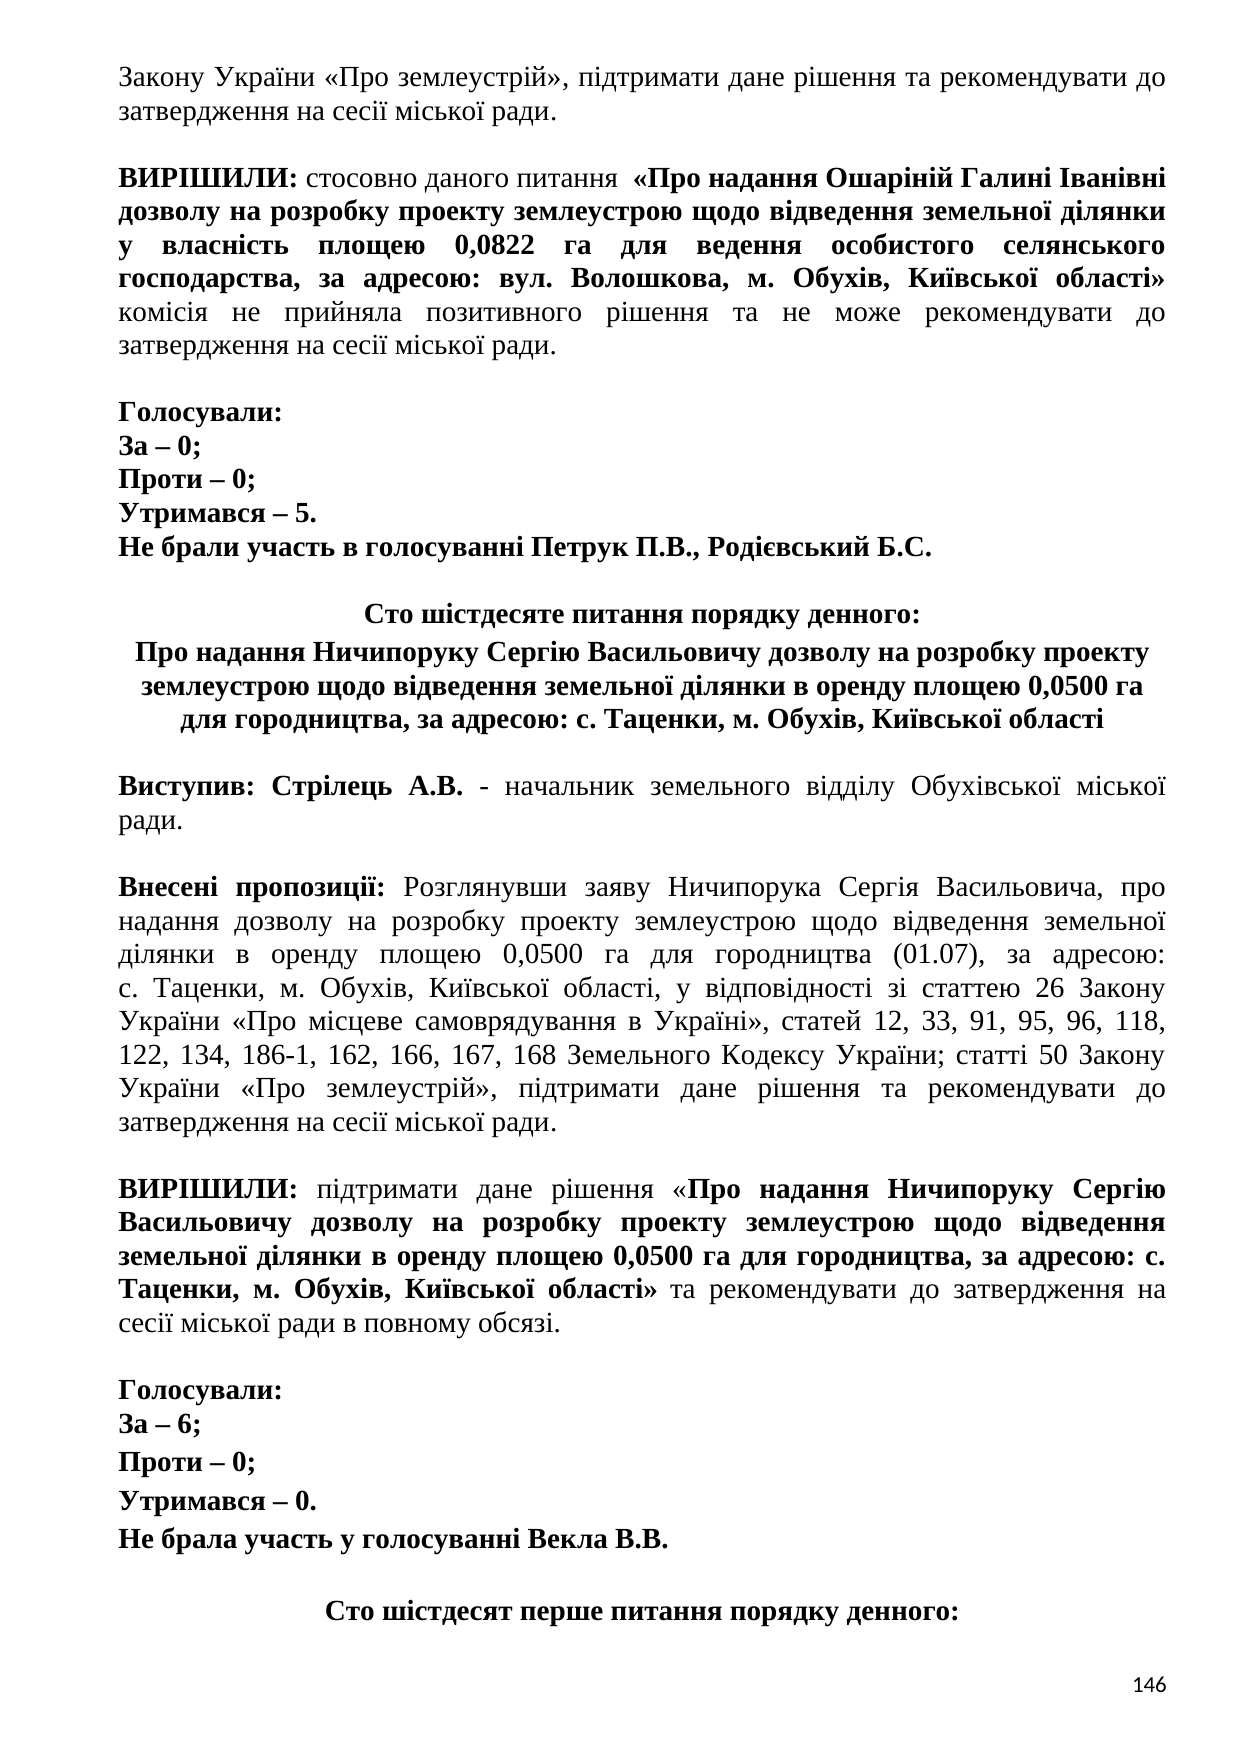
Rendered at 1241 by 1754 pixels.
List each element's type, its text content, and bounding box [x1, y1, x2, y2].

text Сто шістдесят перше питання порядку денного: [118, 1593, 1167, 1627]
text Проти – 0; [118, 1444, 1167, 1478]
text Проти – 0; [118, 462, 1167, 495]
text Не брала участь у голосуванні Векла В.В. [118, 1521, 1167, 1555]
text За – 0; [118, 428, 1167, 462]
text Не брали участь в голосуванні Петрук П.В., Родієвський Б.С. [118, 529, 1167, 562]
text Внесені пропозиції: Розглянувши заяву Ничипорука Сергія Васильовича, про надання дозволу на розробку проекту землеустрою щодо відведення земельної ділянки в оренду площею 0,0500 га для городництва (01.07), за адресою: с. Таценки, м. Обухів, Київської області, у відповідності зі статтею 26 Закону України «Про місцеве самоврядування в Україні», статей 12, 33, 91, 95, 96, 118, 122, 134, 186-1, 162, 166, 167, 168 Земельного Кодексу України; статті 50 Закону України «Про землеустрій», підтримати дане рішення та рекомендувати до затвердження на сесії міської ради. [118, 869, 1167, 1137]
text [118, 59, 1167, 126]
text Про надання Ничипоруку Сергію Васильовичу дозволу на розробку проекту землеустрою щодо відведення земельної ділянки в оренду площею 0,0500 га для городництва, за адресою: с. Таценки, м. Обухів, Київської області [118, 634, 1167, 735]
text ВИРІШИЛИ: підтримати дане рішення «Про надання Ничипоруку Сергію Васильовичу дозволу на розробку проекту землеустрою щодо відведення земельної ділянки в оренду площею 0,0500 га для городництва, за адресою: с. Таценки, м. Обухів, Київської області» та рекомендувати до затвердження на сесії міської ради в повному обсязі. [118, 1171, 1167, 1339]
text Голосували: [118, 1372, 1167, 1406]
text Голосували: [118, 394, 1167, 428]
text ВИРІШИЛИ: стосовно даного питання «Про надання Ошаріній Галині Іванівні дозволу на розробку проекту землеустрою щодо відведення земельної ділянки у власність площею 0,0822 га для ведення особистого селянського господарства, за адресою: вул. Волошкова, м. Обухів, Київської області» комісія не прийняла позитивного рішення та не може рекомендувати до затвердження на сесії міської ради. [118, 160, 1167, 361]
text Сто шістдесяте питання порядку денного: [118, 596, 1167, 629]
text Утримався – 5. [118, 495, 1167, 529]
text Утримався – 0. [118, 1483, 1167, 1516]
text Виступив: Стрілець А.В. - начальник земельного відділу Обухівської міської ради. [118, 768, 1167, 836]
text За – 6; [118, 1406, 1167, 1439]
